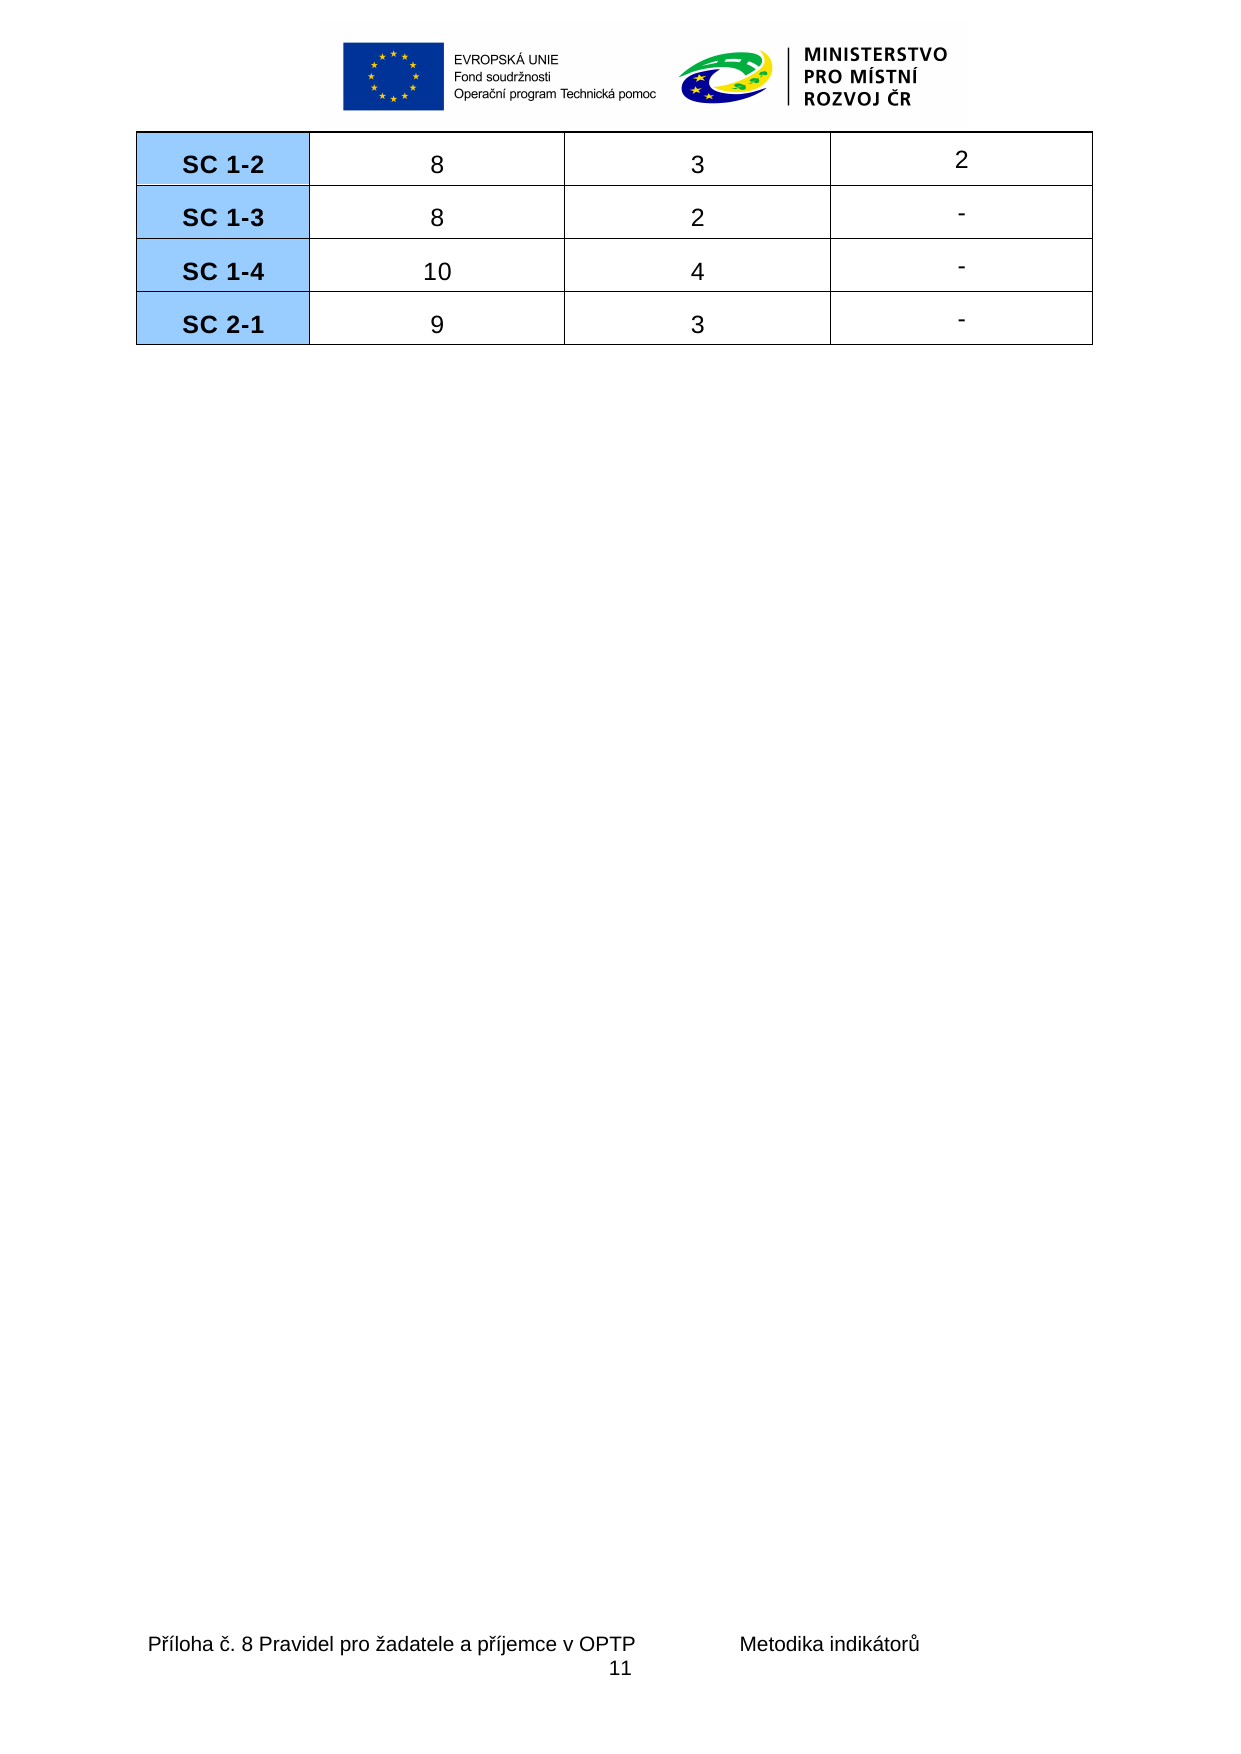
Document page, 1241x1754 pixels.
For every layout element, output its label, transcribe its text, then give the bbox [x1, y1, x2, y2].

table_cell SC 1-2 [137, 133, 309, 184]
table_cell SC 2-1 [137, 292, 309, 344]
table_cell 3 [565, 133, 830, 184]
table_cell 10 [310, 239, 564, 291]
table_cell 9 [310, 292, 564, 344]
table_cell 2 [565, 186, 830, 238]
table_cell SC 1-3 [137, 186, 309, 238]
table_cell 4 [565, 239, 830, 291]
table_cell - [831, 186, 1092, 238]
table_cell - [831, 292, 1092, 344]
table_cell SC 1-4 [137, 239, 309, 291]
table_cell 8 [310, 186, 564, 238]
picture [321, 21, 969, 131]
table_cell - [831, 239, 1092, 291]
table_cell 3 [565, 292, 830, 344]
table_cell 8 [310, 133, 564, 184]
table_cell 2 [831, 133, 1092, 184]
